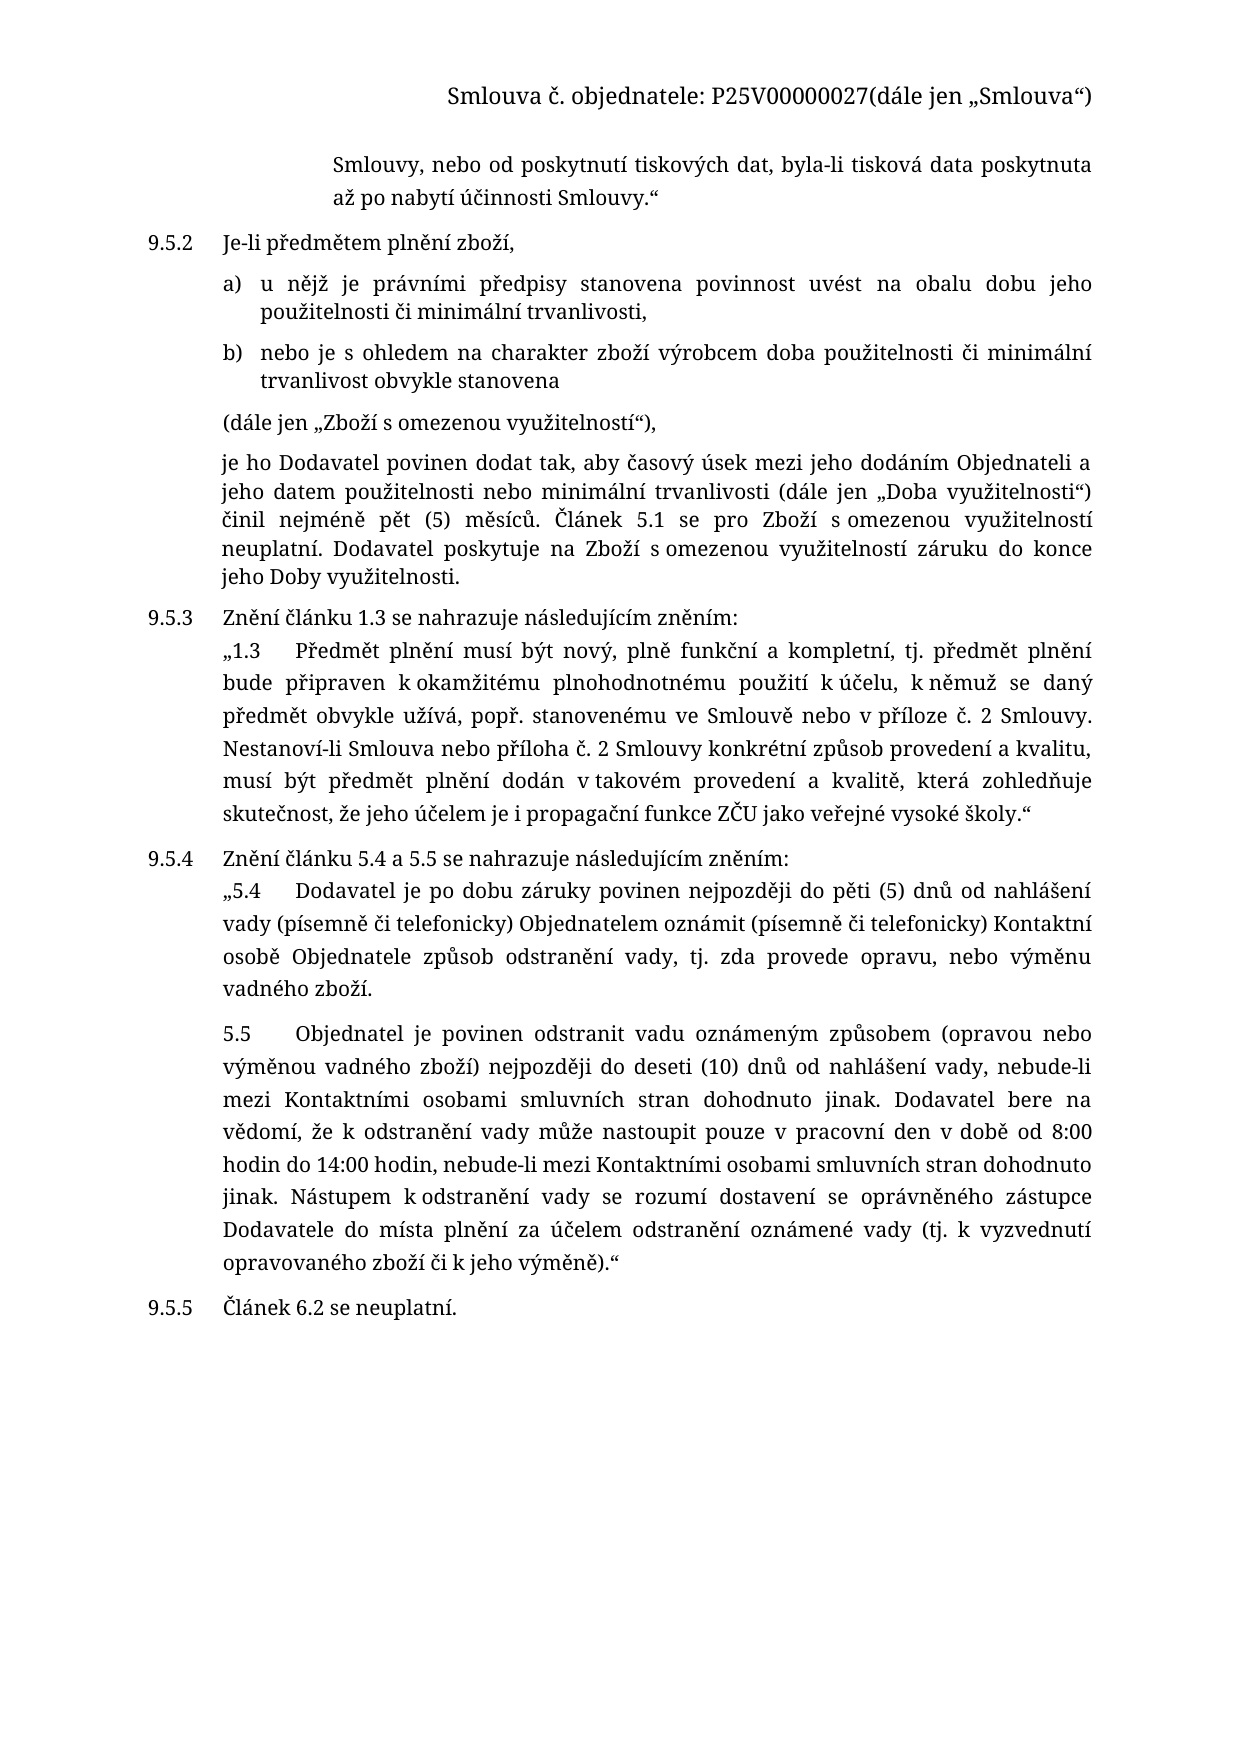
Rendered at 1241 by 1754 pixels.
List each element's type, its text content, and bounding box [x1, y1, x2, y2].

list Znění článku 1.3 se nahrazuje následujícím zněním: [148, 603, 1093, 632]
list „5.4 Dodavatel je po dobu záruky povinen nejpozději do pěti (5) dnů od nahlášení vady (písemně či telefonicky) Objednatelem oznámit (písemně či telefonicky) Kontaktní osobě Objednatele způsob odstranění vady, tj. zda provede opravu, nebo výměnu vadného zboží. [223, 877, 1093, 1003]
text (dále jen „Zboží s omezenou využitelností“), [223, 408, 1093, 436]
list 5.5 Objednatel je povinen odstranit vadu oznámeným způsobem (opravou nebo výměnou vadného zboží) nejpozději do deseti (10) dnů od nahlášení vady, nebude-li mezi Kontaktními osobami smluvních stran dohodnuto jinak. Dodavatel bere na vědomí, že k odstranění vady může nastoupit pouze v pracovní den v době od 8:00 hodin do 14:00 hodin, nebude-li mezi Kontaktními osobami smluvních stran dohodnuto jinak. Nástupem k odstranění vady se rozumí dostavení se oprávněného zástupce Dodavatele do místa plnění za účelem odstranění oznámené vady (tj. k vyzvednutí opravovaného zboží či k jeho výměně).“ [223, 1019, 1093, 1276]
list Článek 6.2 se neuplatní. [148, 1293, 1093, 1321]
list Je-li předmětem plnění zboží, [148, 228, 1093, 256]
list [295, 150, 1093, 211]
list nebo je s ohledem na charakter zboží výrobcem doba použitelnosti či minimální trvanlivost obvykle stanovena [223, 338, 1093, 395]
text je ho Dodavatel povinen dodat tak, aby časový úsek mezi jeho dodáním Objednateli a jeho datem použitelnosti nebo minimální trvanlivosti (dále jen „Doba využitelnosti“) činil nejméně pět (5) měsíců. Článek 5.1 se pro Zboží s omezenou využitelností neuplatní. Dodavatel poskytuje na Zboží s omezenou využitelností záruku do konce jeho Doby využitelnosti. [221, 448, 1093, 591]
list Znění článku 5.4 a 5.5 se nahrazuje následujícím zněním: [148, 844, 1093, 872]
list „1.3 Předmět plnění musí být nový, plně funkční a kompletní, tj. předmět plnění bude připraven k okamžitému plnohodnotnému použití k účelu, k němuž se daný předmět obvykle užívá, popř. stanovenému ve Smlouvě nebo v příloze č. 2 Smlouvy. Nestanoví-li Smlouva nebo příloha č. 2 Smlouvy konkrétní způsob provedení a kvalitu, musí být předmět plnění dodán v takovém provedení a kvalitě, která zohledňuje skutečnost, že jeho účelem je i propagační funkce ZČU jako veřejné vysoké školy.“ [223, 636, 1093, 827]
list u nějž je právními předpisy stanovena povinnost uvést na obalu dobu jeho použitelnosti či minimální trvanlivosti, [223, 269, 1093, 326]
